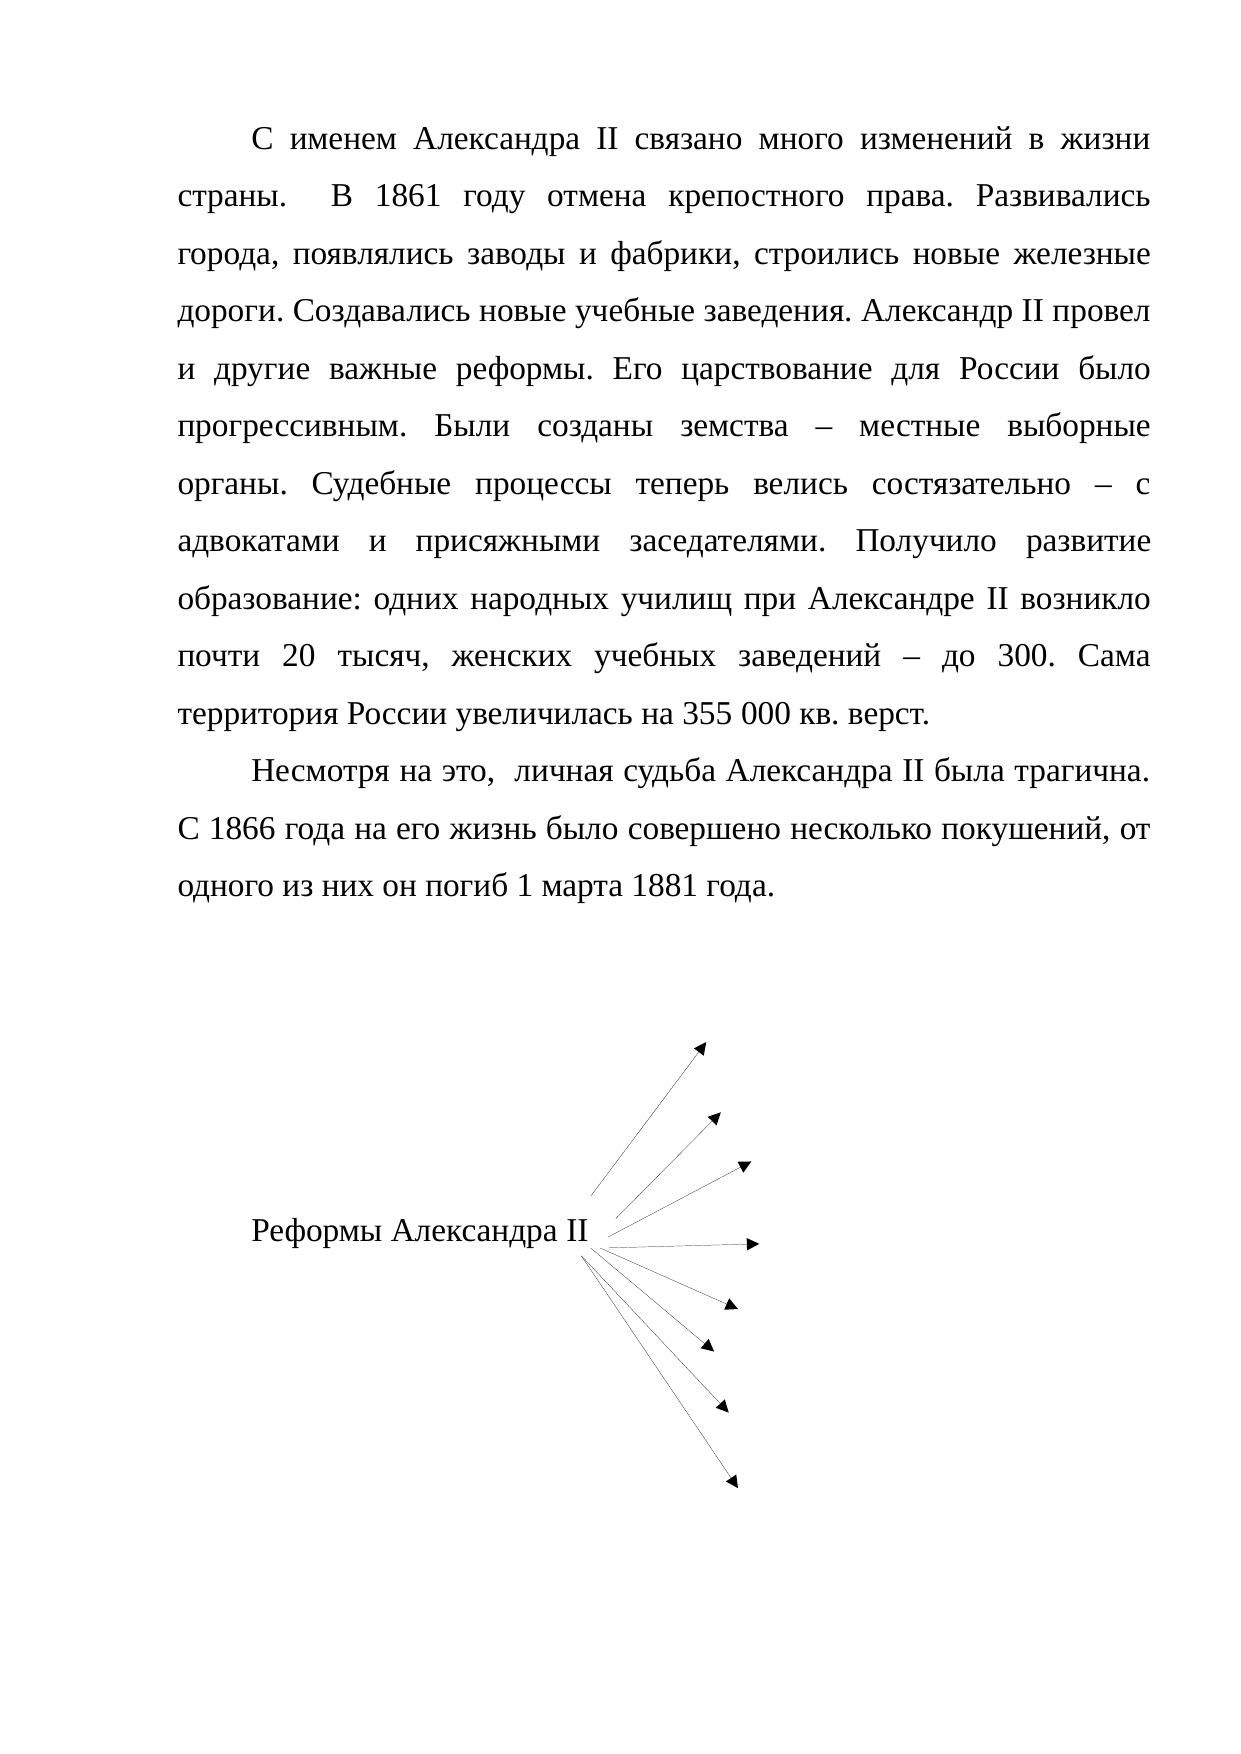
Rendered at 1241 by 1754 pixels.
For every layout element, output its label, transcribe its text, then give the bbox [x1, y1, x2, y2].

text Реформы Александра II [177, 1211, 1152, 1249]
text С именем Александра II связано много изменений в жизни страны. В 1861 году отмена крепостного права. Развивались города, появлялись заводы и фабрики, строились новые железные дороги. Создавались новые учебные заведения. Александр II провел и другие важные реформы. Его царствование для России было прогрессивным. Были созданы земства – местные выборные органы. Судебные процессы теперь велись состязательно – с адвокатами и присяжными заседателями. Получило развитие образование: одних народных училищ при Александре II возникло почти 20 тысяч, женских учебных заведений – до 300. Сама территория России увеличилась на 355 000 кв. верст. [177, 118, 1152, 731]
text Несмотря на это, личная судьба Александра II была трагична. С 1866 года на его жизнь было совершено несколько покушений, от одного из них он погиб 1 марта 1881 года. [177, 751, 1152, 904]
